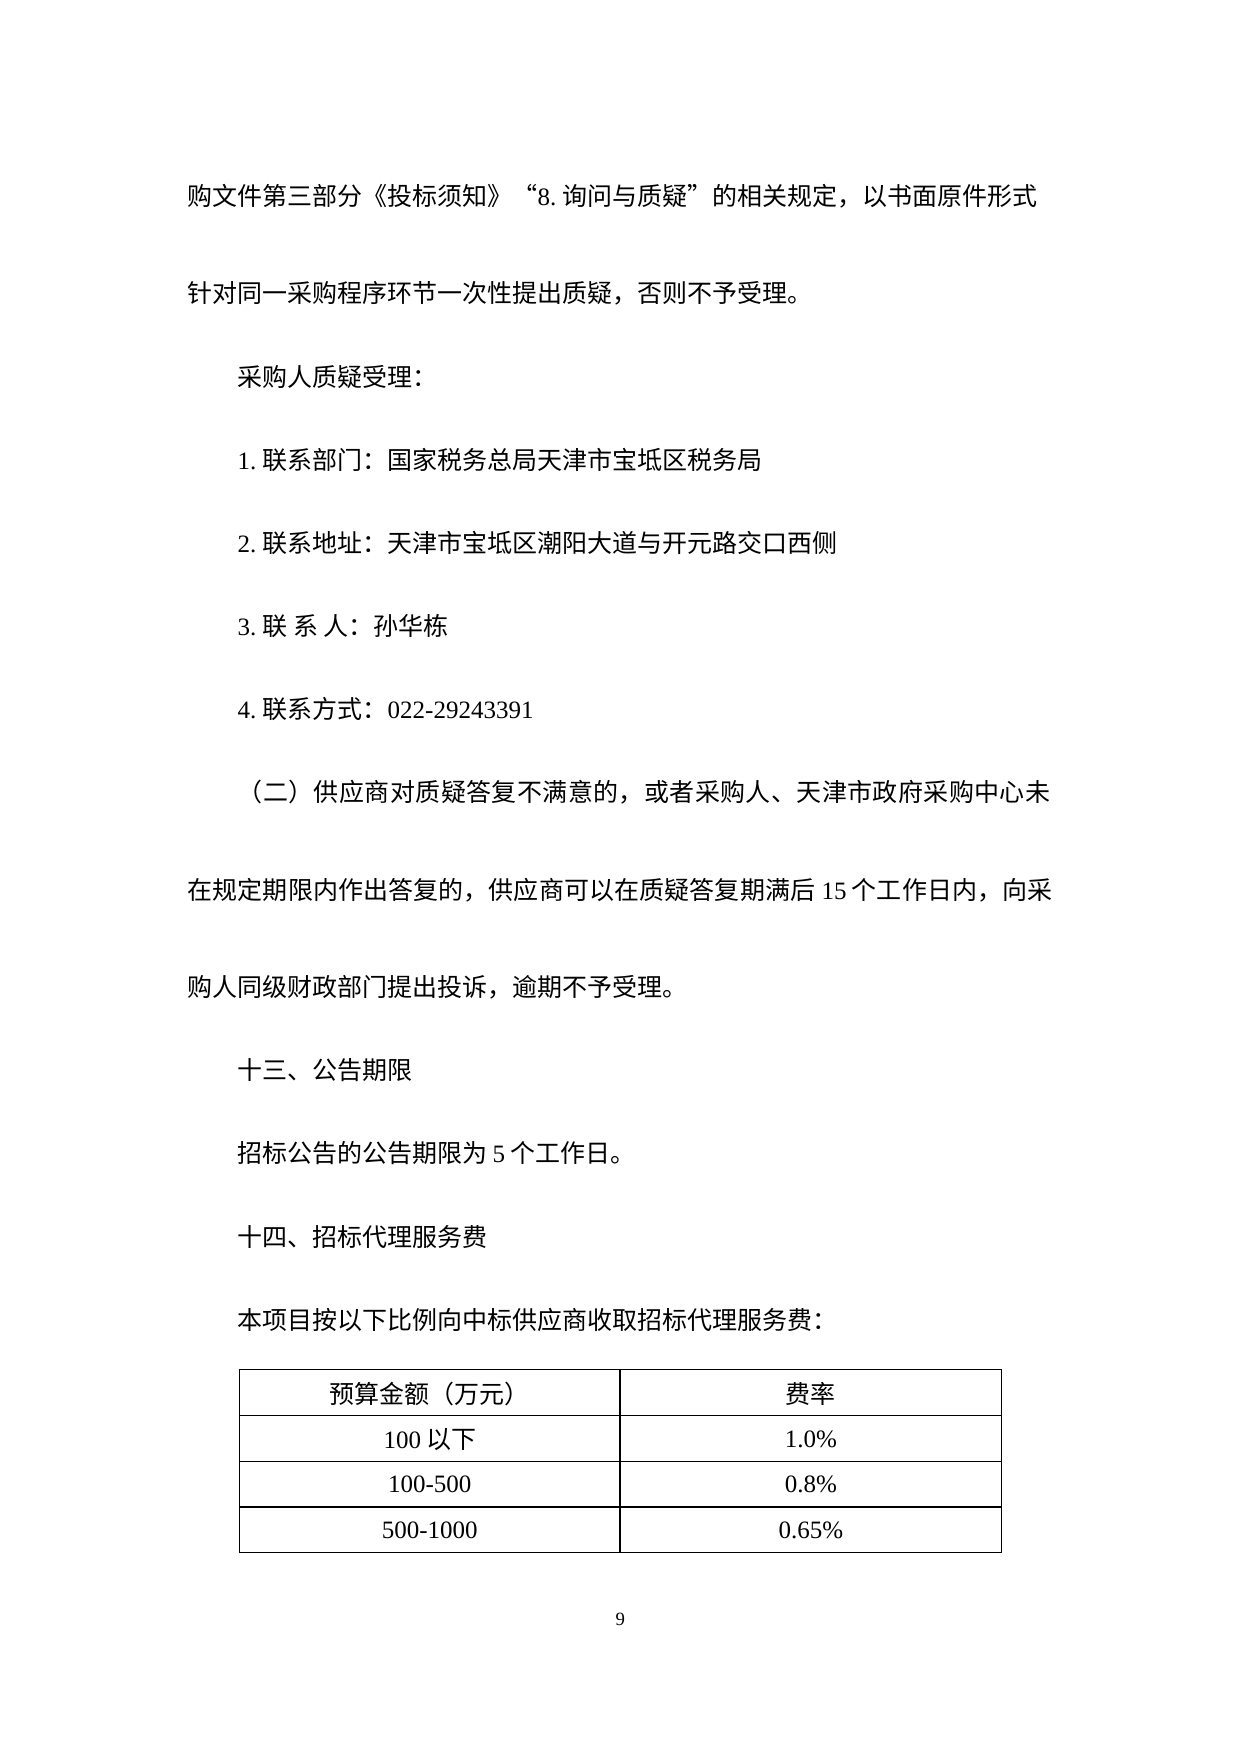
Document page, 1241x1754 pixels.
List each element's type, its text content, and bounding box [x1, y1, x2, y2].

table_header 费率 [621, 1370, 1001, 1415]
text 十四、招标代理服务费 [187, 1203, 1053, 1268]
table_cell 500-1000 [240, 1508, 619, 1552]
table_cell 100-500 [240, 1462, 619, 1506]
table_cell 1.0% [621, 1416, 1001, 1461]
table_cell 0.8% [621, 1462, 1001, 1506]
text 2. 联系地址：天津市宝坻区潮阳大道与开元路交口西侧 [187, 509, 1053, 574]
table_header 预算金额（万元） [240, 1370, 619, 1415]
text （二）供应商对质疑答复不满意的，或者采购人、天津市政府采购中心未在规定期限内作出答复的，供应商可以在质疑答复期满后15个工作日内，向采购人同级财政部门提出投诉，逾期不予受理。 [187, 758, 1053, 1018]
text 招标公告的公告期限为5个工作日。 [187, 1119, 1053, 1184]
text 本项目按以下比例向中标供应商收取招标代理服务费： [187, 1286, 1053, 1351]
text 采购人质疑受理： [187, 343, 1053, 408]
table_cell 0.65% [621, 1508, 1001, 1552]
table_cell 100以下 [240, 1416, 619, 1461]
text 4. 联系方式：022-29243391 [187, 675, 1053, 740]
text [187, 162, 1053, 324]
text 十三、公告期限 [187, 1036, 1053, 1101]
text 1. 联系部门：国家税务总局天津市宝坻区税务局 [187, 426, 1053, 491]
text 3. 联 系 人：孙华栋 [187, 592, 1053, 657]
